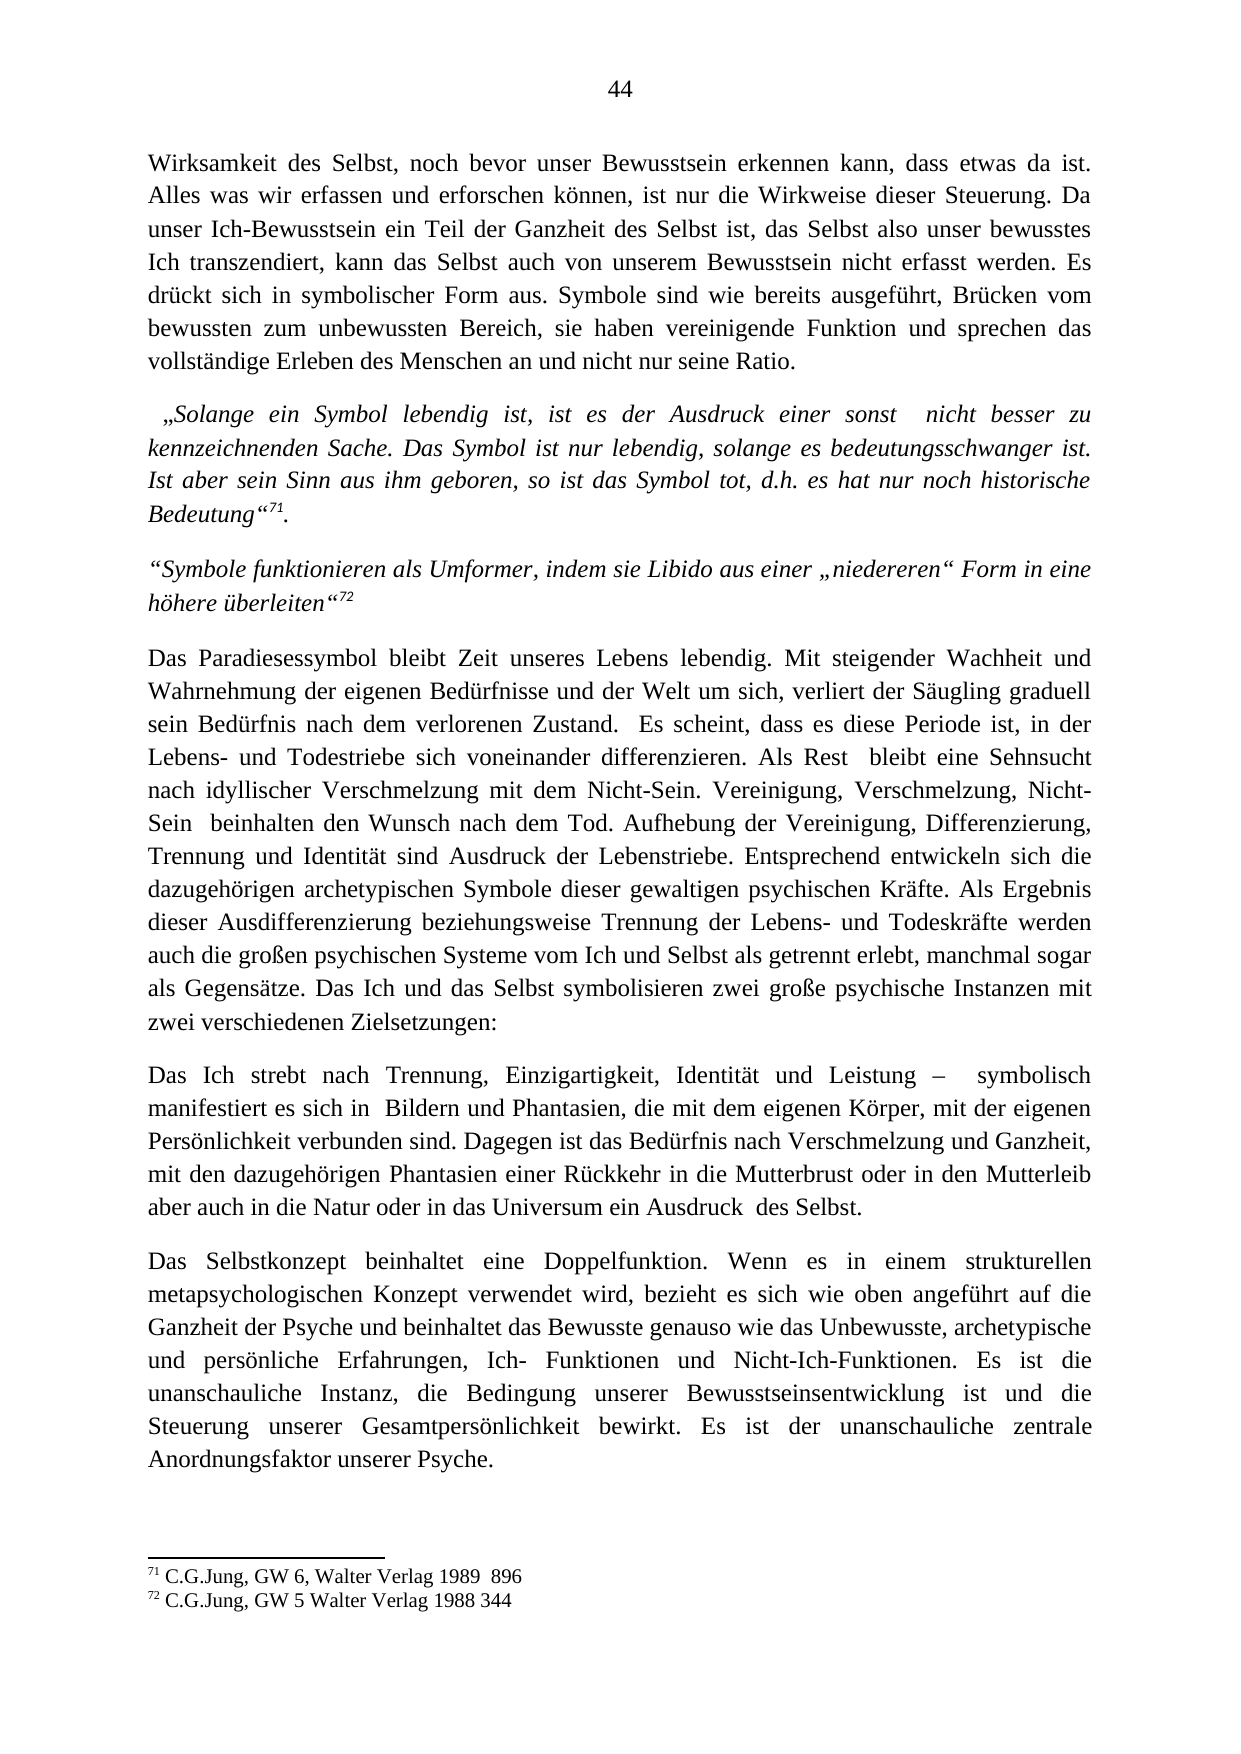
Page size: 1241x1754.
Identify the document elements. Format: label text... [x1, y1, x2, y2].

text Das Ich strebt nach Trennung, Einzigartigkeit, Identität und Leistung – symbolisch manifestiert es sich in Bildern und Phantasien, die mit dem eigenen Körper, mit der eigenen Persönlichkeit verbunden sind. Dagegen ist das Bedürfnis nach Verschmelzung und Ganzheit, mit den dazugehörigen Phantasien einer Rückkehr in die Mutterbrust oder in den Mutterleib aber auch in die Natur oder in das Universum ein Ausdruck des Selbst. [148, 1060, 1093, 1221]
text “Symbole funktionieren als Umformer, indem sie Libido aus einer „niedereren“ Form in eine höhere überleiten“ [148, 554, 1093, 618]
text Das Selbstkonzept beinhaltet eine Doppelfunktion. Wenn es in einem strukturellen metapsychologischen Konzept verwendet wird, bezieht es sich wie oben angeführt auf die Ganzheit der Psyche und beinhaltet das Bewusste genauso wie das Unbewusste, archetypische und persönliche Erfahrungen, Ich- Funktionen und Nicht-Ich-Funktionen. Es ist die unanschauliche Instanz, die Bedingung unserer Bewusstseinsentwicklung ist und die Steuerung unserer Gesamtpersönlichkeit bewirkt. Es ist der unanschauliche zentrale Anordnungsfaktor unserer Psyche. [148, 1246, 1093, 1473]
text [148, 148, 1093, 374]
text Das Paradiesessymbol bleibt Zeit unseres Lebens lebendig. Mit steigender Wachheit und Wahrnehmung der eigenen Bedürfnisse und der Welt um sich, verliert der Säugling graduell sein Bedürfnis nach dem verlorenen Zustand. Es scheint, dass es diese Periode ist, in der Lebens- und Todestriebe sich voneinander differenzieren. Als Rest bleibt eine Sehnsucht nach idyllischer Verschmelzung mit dem Nicht-Sein. Vereinigung, Verschmelzung, Nicht-Sein beinhalten den Wunsch nach dem Tod. Aufhebung der Vereinigung, Differenzierung, Trennung und Identität sind Ausdruck der Lebenstriebe. Entsprechend entwickeln sich die dazugehörigen archetypischen Symbole dieser gewaltigen psychischen Kräfte. Als Ergebnis dieser Ausdifferenzierung beziehungsweise Trennung der Lebens- und Todeskräfte werden auch die großen psychischen Systeme vom Ich und Selbst als getrennt erlebt, manchmal sogar als Gegensätze. Das Ich und das Selbst symbolisieren zwei große psychische Instanzen mit zwei verschiedenen Zielsetzungen: [148, 643, 1093, 1035]
text „Solange ein Symbol lebendig ist, ist es der Ausdruck einer sonst nicht besser zu kennzeichnenden Sache. Das Symbol ist nur lebendig, solange es bedeutungsschwanger ist. Ist aber sein Sinn aus ihm geboren, so ist das Symbol tot, d.h. es hat nur noch historische Bedeutung“. [148, 399, 1093, 529]
